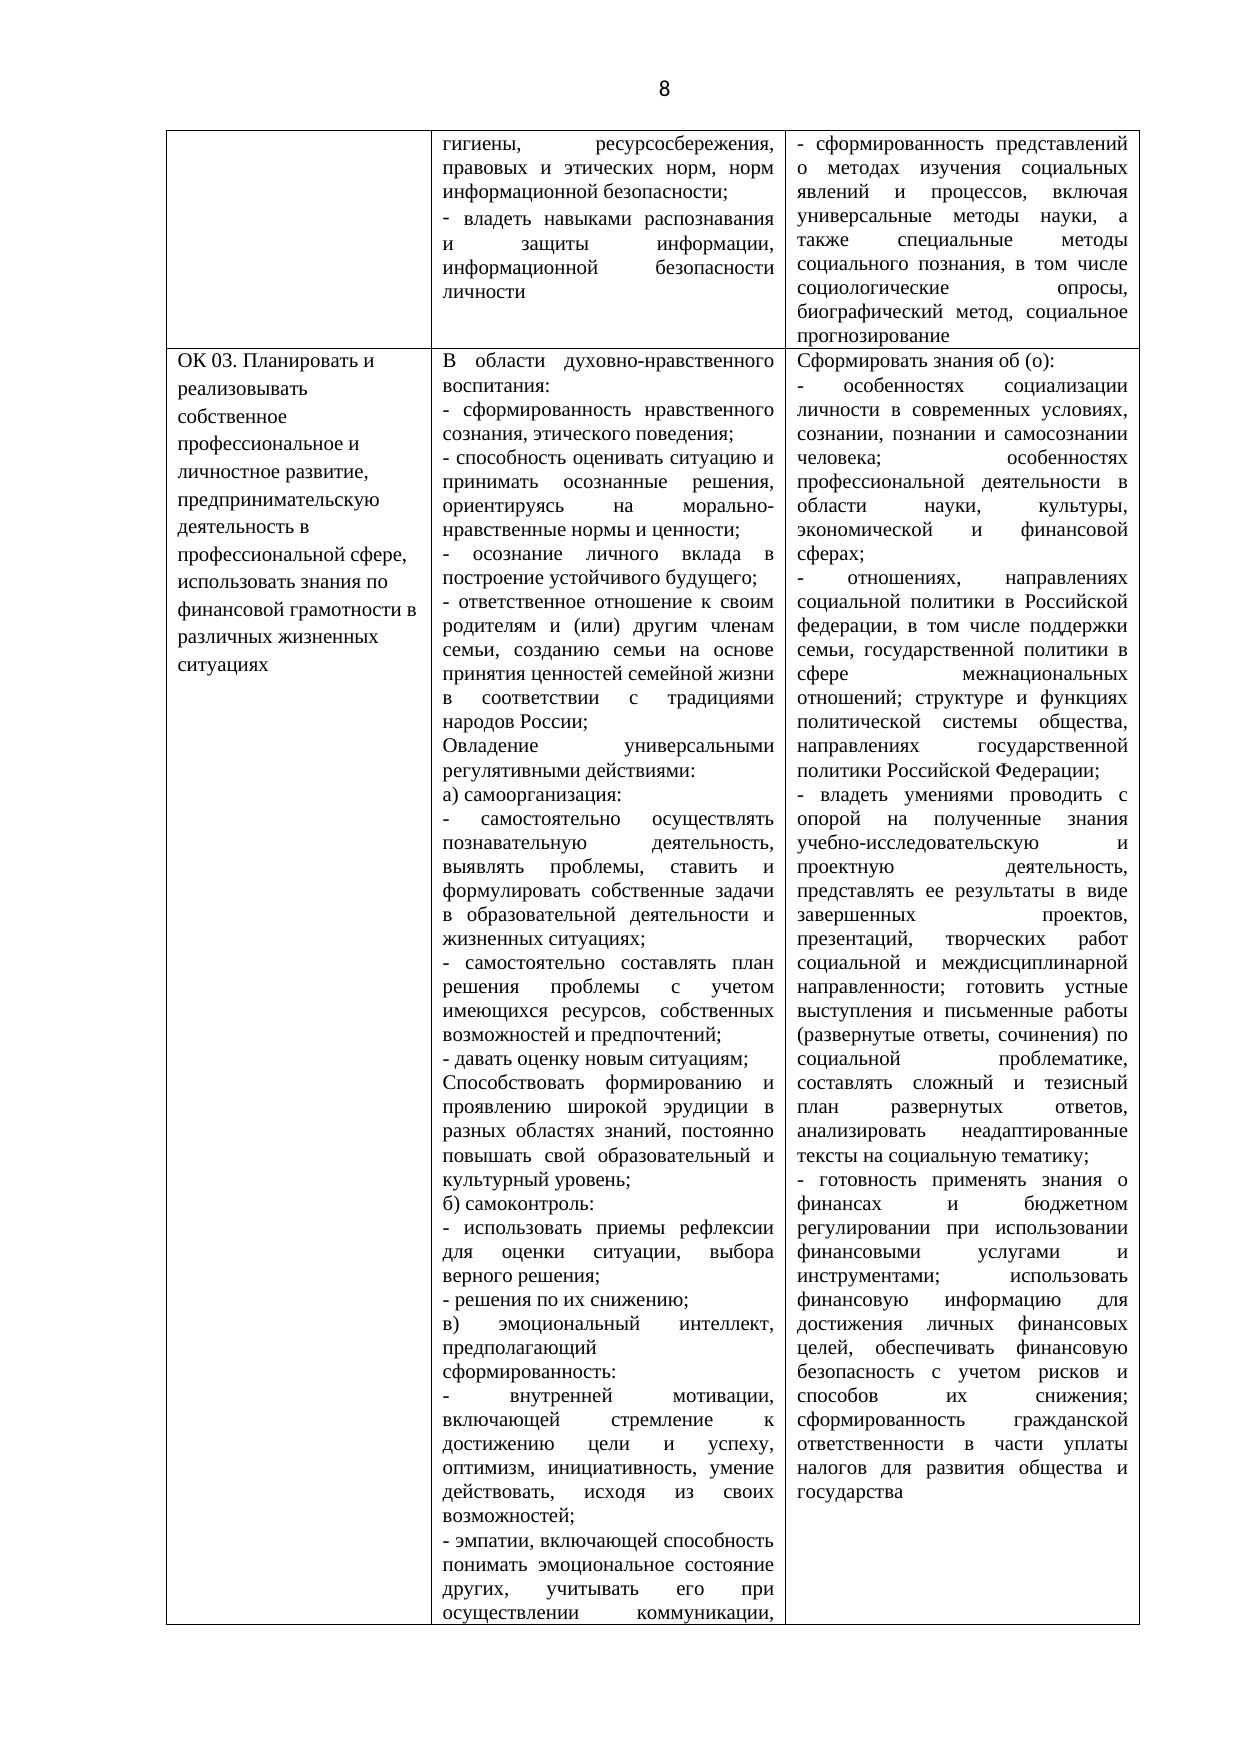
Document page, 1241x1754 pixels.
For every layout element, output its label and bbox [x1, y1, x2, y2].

table_cell [786, 131, 1139, 347]
table_cell [167, 131, 431, 347]
table_cell [432, 349, 785, 1624]
table_cell [786, 349, 1139, 1624]
table_cell [432, 131, 785, 347]
table_cell [167, 349, 431, 1624]
